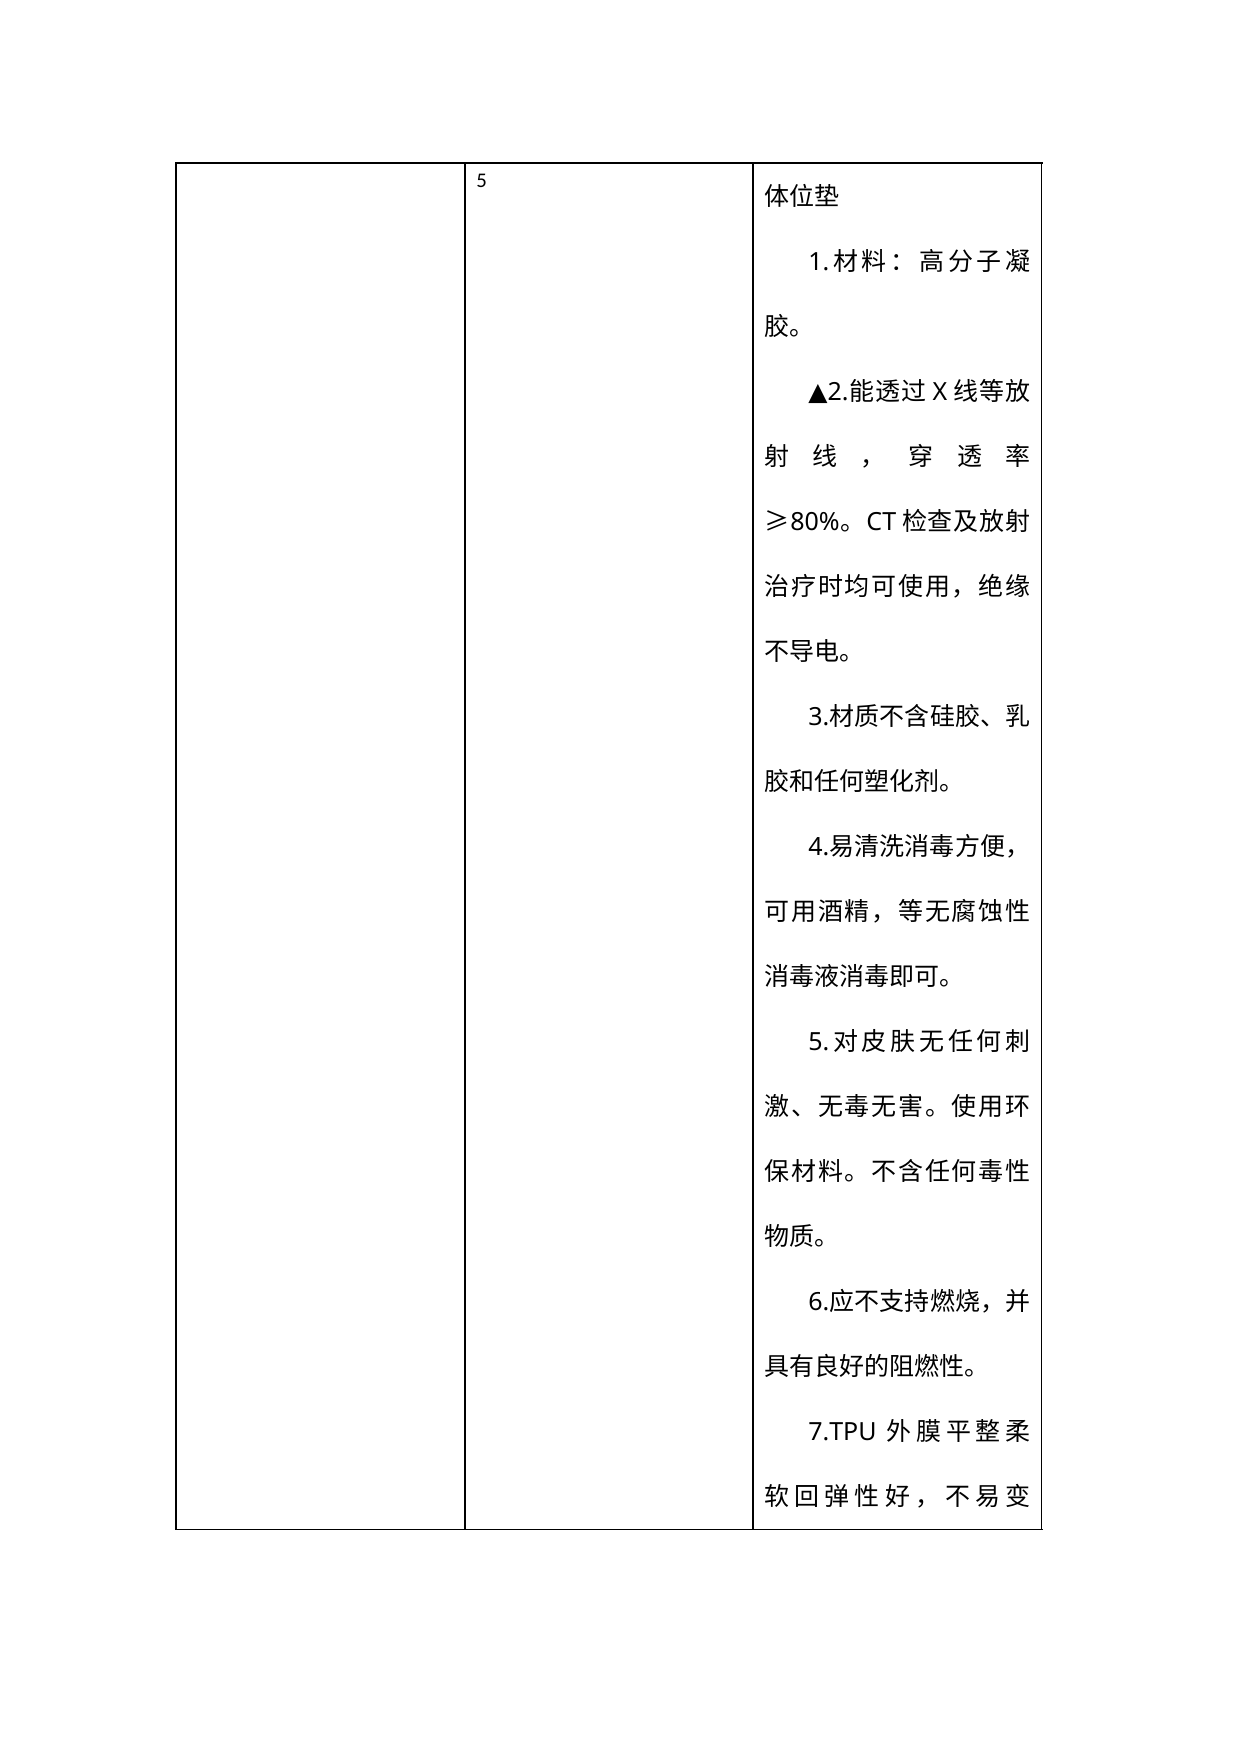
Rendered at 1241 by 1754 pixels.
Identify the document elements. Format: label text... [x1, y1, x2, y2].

table_cell 5 [466, 164, 752, 1528]
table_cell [754, 164, 1041, 1528]
table_cell [177, 164, 464, 1528]
